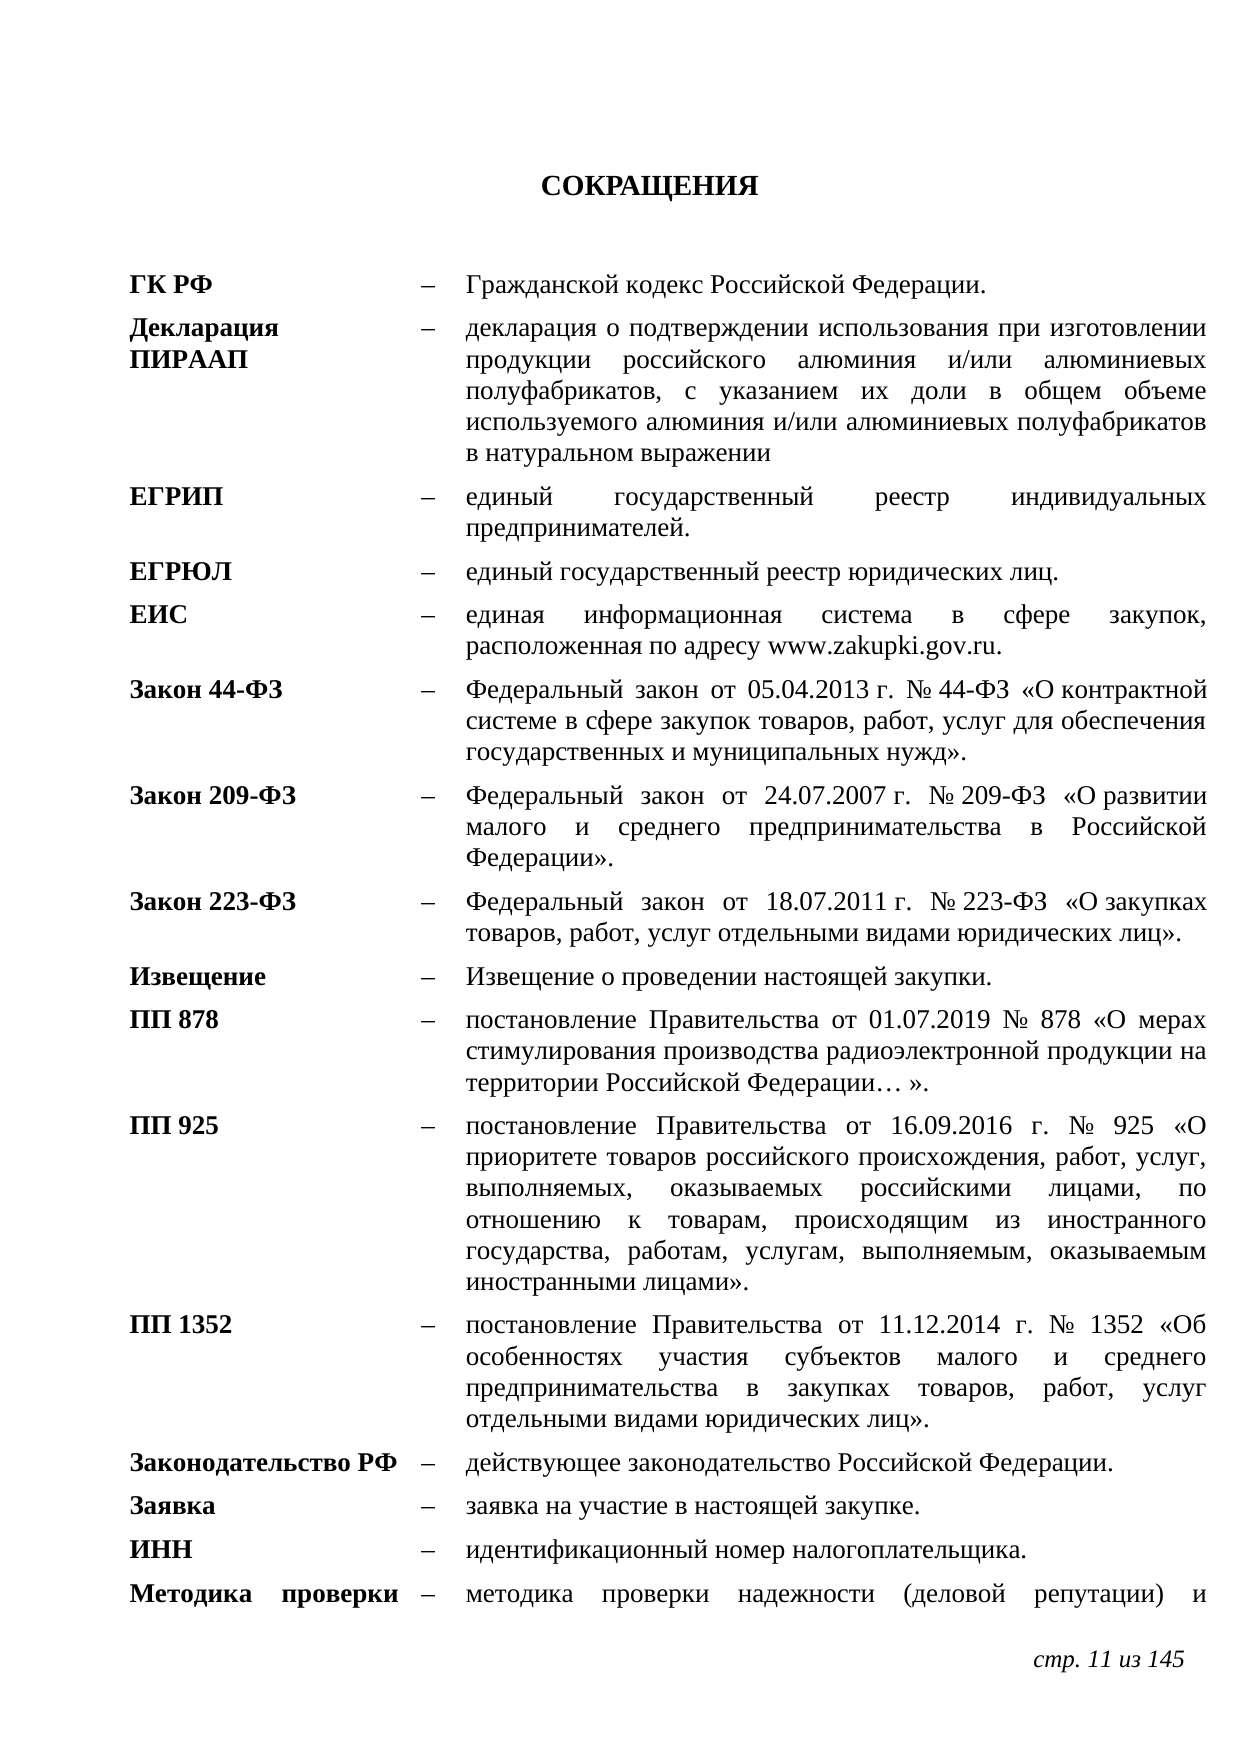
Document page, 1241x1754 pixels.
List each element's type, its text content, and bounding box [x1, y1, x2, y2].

table_cell ПП 1352 [118, 1296, 410, 1433]
table_cell – [410, 1477, 454, 1521]
table_header ГК РФ [118, 255, 410, 299]
table_cell Закон 223-ФЗ [118, 873, 410, 947]
table_cell Декларация ПИРААП [118, 299, 410, 467]
table_cell ЕГРЮЛ [118, 542, 410, 586]
table_cell – [410, 299, 454, 467]
table_cell – [410, 1564, 454, 1608]
table_cell заявка на участие в настоящей закупке. [454, 1477, 1218, 1521]
table_cell – [410, 1097, 454, 1296]
table_cell Федеральный закон от 05.04.2013 г. № 44-ФЗ «О контрактной системе в сфере закупок товаров, работ, услуг для обеспечения государственных и муниципальных нужд». [454, 661, 1218, 766]
table_header Гражданской кодекс Российской Федерации. [454, 255, 1218, 299]
table_cell ЕГРИП [118, 467, 410, 542]
table_cell Закон 209-ФЗ [118, 766, 410, 872]
table_cell – [410, 1296, 454, 1433]
table_cell Извещение [118, 947, 410, 991]
table_cell ПП 925 [118, 1097, 410, 1296]
table_cell единый государственный реестр юридических лиц. [454, 542, 1218, 586]
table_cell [118, 1564, 410, 1608]
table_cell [454, 1564, 1218, 1608]
table_header – [410, 255, 454, 299]
table_cell Федеральный закон от 24.07.2007 г. № 209-ФЗ «О развитии малого и среднего предпринимательства в Российской Федерации». [454, 766, 1218, 872]
table_cell – [410, 873, 454, 947]
table_cell Извещение о проведении настоящей закупки. [454, 947, 1218, 991]
table_cell декларация о подтверждении использования при изготовлении продукции российского алюминия и/или алюминиевых полуфабрикатов, с указанием их доли в общем объеме используемого алюминия и/или алюминиевых полуфабрикатов в натуральном выражении [454, 299, 1218, 467]
table_cell идентификационный номер налогоплательщика. [454, 1521, 1218, 1564]
table_cell ИНН [118, 1521, 410, 1564]
table_cell постановление Правительства от 01.07.2019 № 878 «О мерах стимулирования производства радиоэлектронной продукции на территории Российской Федерации… ». [454, 991, 1218, 1097]
table_cell Федеральный закон от 18.07.2011 г. № 223-ФЗ «О закупках товаров, работ, услуг отдельными видами юридических лиц». [454, 873, 1218, 947]
table_cell – [410, 467, 454, 542]
table_cell – [410, 542, 454, 586]
table_cell Заявка [118, 1477, 410, 1521]
table_cell – [410, 1521, 454, 1564]
subtitle СОКРАЩЕНИЯ [118, 168, 1181, 202]
table_cell – [410, 991, 454, 1097]
table_cell – [410, 661, 454, 766]
table_cell – [410, 586, 454, 661]
table_cell – [410, 766, 454, 872]
table_cell ПП 878 [118, 991, 410, 1097]
table_cell – [410, 947, 454, 991]
table_cell – [410, 1433, 454, 1477]
table_cell Закон 44-ФЗ [118, 661, 410, 766]
table_cell постановление Правительства от 16.09.2016 г. № 925 «О приоритете товаров российского происхождения, работ, услуг, выполняемых, оказываемых российскими лицами, по отношению к товарам, происходящим из иностранного государства, работам, услугам, выполняемым, оказываемым иностранными лицами». [454, 1097, 1218, 1296]
table_cell единый государственный реестр индивидуальных предпринимателей. [454, 467, 1218, 542]
table_cell действующее законодательство Российской Федерации. [454, 1433, 1218, 1477]
table_cell ЕИС [118, 586, 410, 661]
table_cell постановление Правительства от 11.12.2014 г. № 1352 «Об особенностях участия субъектов малого и среднего предпринимательства в закупках товаров, работ, услуг отдельными видами юридических лиц». [454, 1296, 1218, 1433]
table_cell Законодательство РФ [118, 1433, 410, 1477]
table_cell единая информационная система в сфере закупок, расположенная по адресу www.zakupki.gov.ru. [454, 586, 1218, 661]
